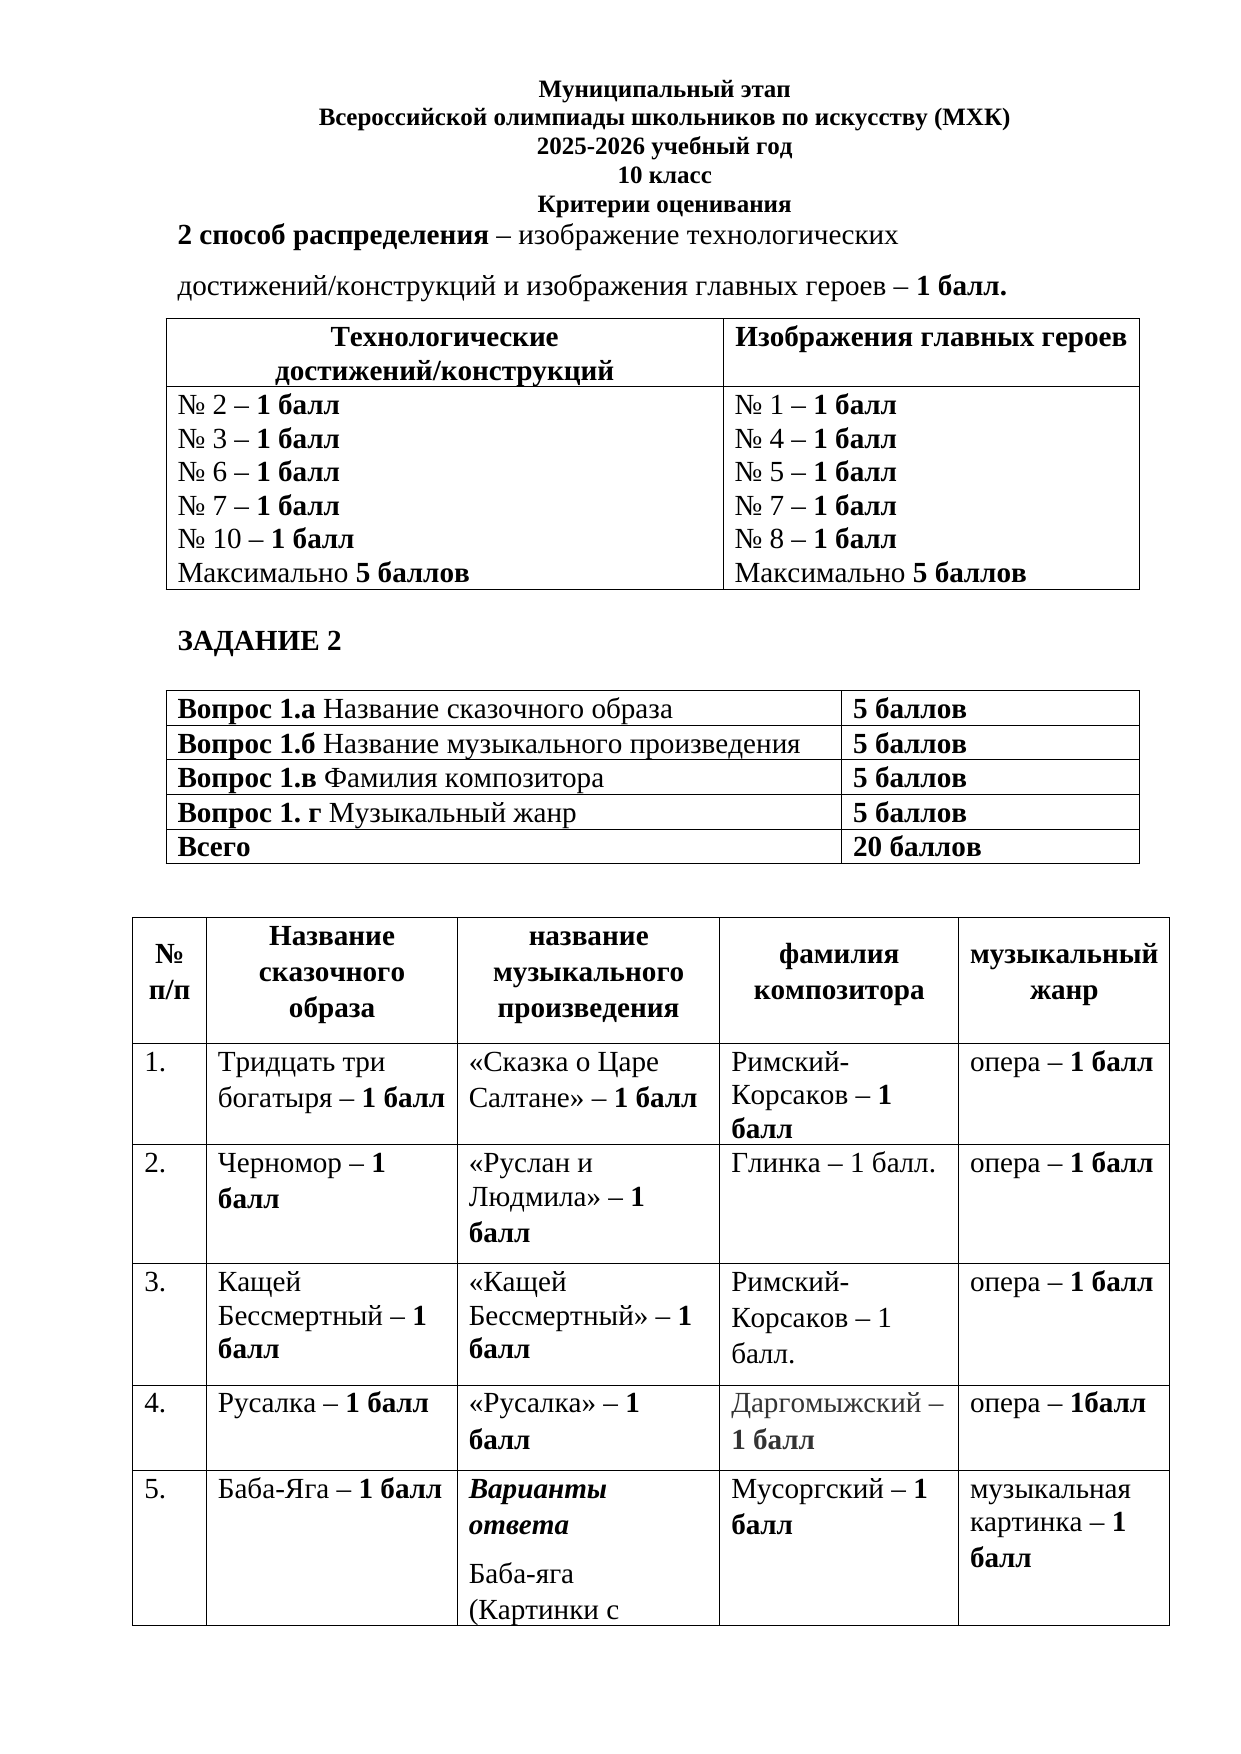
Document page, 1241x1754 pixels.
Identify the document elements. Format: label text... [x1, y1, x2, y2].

table_cell «Сказка о Царе Салтане» – 1 балл [458, 1044, 719, 1144]
table_cell 5. [133, 1471, 206, 1625]
table_cell 2. [133, 1145, 206, 1263]
table_cell Тридцать три богатыря – 1 балл [207, 1044, 457, 1144]
table_cell Римский-Корсаков – 1 балл [720, 1044, 958, 1144]
table_header Название сказочного образа [207, 918, 457, 1043]
table_cell Вопрос 1. г Музыкальный жанр [167, 795, 841, 828]
table_cell 4. [133, 1386, 206, 1470]
table_cell Русалка – 1 балл [207, 1386, 457, 1470]
table_cell 5 баллов [842, 795, 1139, 828]
table_cell музыкальная картинка – 1 балл [959, 1471, 1169, 1625]
table_cell 3. [133, 1264, 206, 1384]
text ЗАДАНИЕ 2 [177, 623, 1152, 657]
table_cell «Кащей Бессмертный» – 1 балл [458, 1264, 719, 1384]
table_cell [458, 1471, 719, 1625]
table_cell Кащей Бессмертный – 1 балл [207, 1264, 457, 1384]
table_cell Римский-Корсаков – 1 балл. [720, 1264, 958, 1384]
table_cell Даргомыжский – 1 балл [720, 1386, 958, 1470]
table_header Вопрос 1.а Название сказочного образа [167, 691, 841, 725]
table_cell «Руслан и Людмила» – 1 балл [458, 1145, 719, 1263]
table_cell 1. [133, 1044, 206, 1144]
table_cell Баба-Яга – 1 балл [207, 1471, 457, 1625]
table_cell опера – 1 балл [959, 1264, 1169, 1384]
table_cell Мусоргский – 1 балл [720, 1471, 958, 1625]
table_header музыкальный жанр [959, 918, 1169, 1043]
table_cell Вопрос 1.б Название музыкального произведения [167, 726, 841, 759]
table_cell Вопрос 1.в Фамилия композитора [167, 760, 841, 794]
list 2 способ распределения – изображение технологических достижений/конструкций и изображения главных героев – 1 балл. [177, 217, 1152, 301]
table_cell опера – 1 балл [959, 1044, 1169, 1144]
table_header Изображения главных героев [724, 319, 1139, 386]
table_header Технологические достижений/конструкций [167, 319, 723, 386]
table_header № п/п [133, 918, 206, 1043]
table_cell опера – 1балл [959, 1386, 1169, 1470]
table_cell 5 баллов [842, 726, 1139, 759]
table_cell Всего [167, 830, 841, 863]
table_cell № 2 – 1 балл № 3 – 1 балл № 6 – 1 балл № 7 – 1 балл № 10 – 1 балл Максимально 5 баллов [167, 387, 723, 588]
table_cell опера – 1 балл [959, 1145, 1169, 1263]
table_header фамилия композитора [720, 918, 958, 1043]
table_cell Глинка – 1 балл. [720, 1145, 958, 1263]
table_cell «Русалка» – 1 балл [458, 1386, 719, 1470]
table_cell 5 баллов [842, 760, 1139, 794]
table_header 5 баллов [842, 691, 1139, 725]
table_cell Черномор – 1 балл [207, 1145, 457, 1263]
table_cell 20 баллов [842, 830, 1139, 863]
table_cell № 1 – 1 балл № 4 – 1 балл № 5 – 1 балл № 7 – 1 балл № 8 – 1 балл Максимально 5 баллов [724, 387, 1139, 588]
table_header название музыкального произведения [458, 918, 719, 1043]
